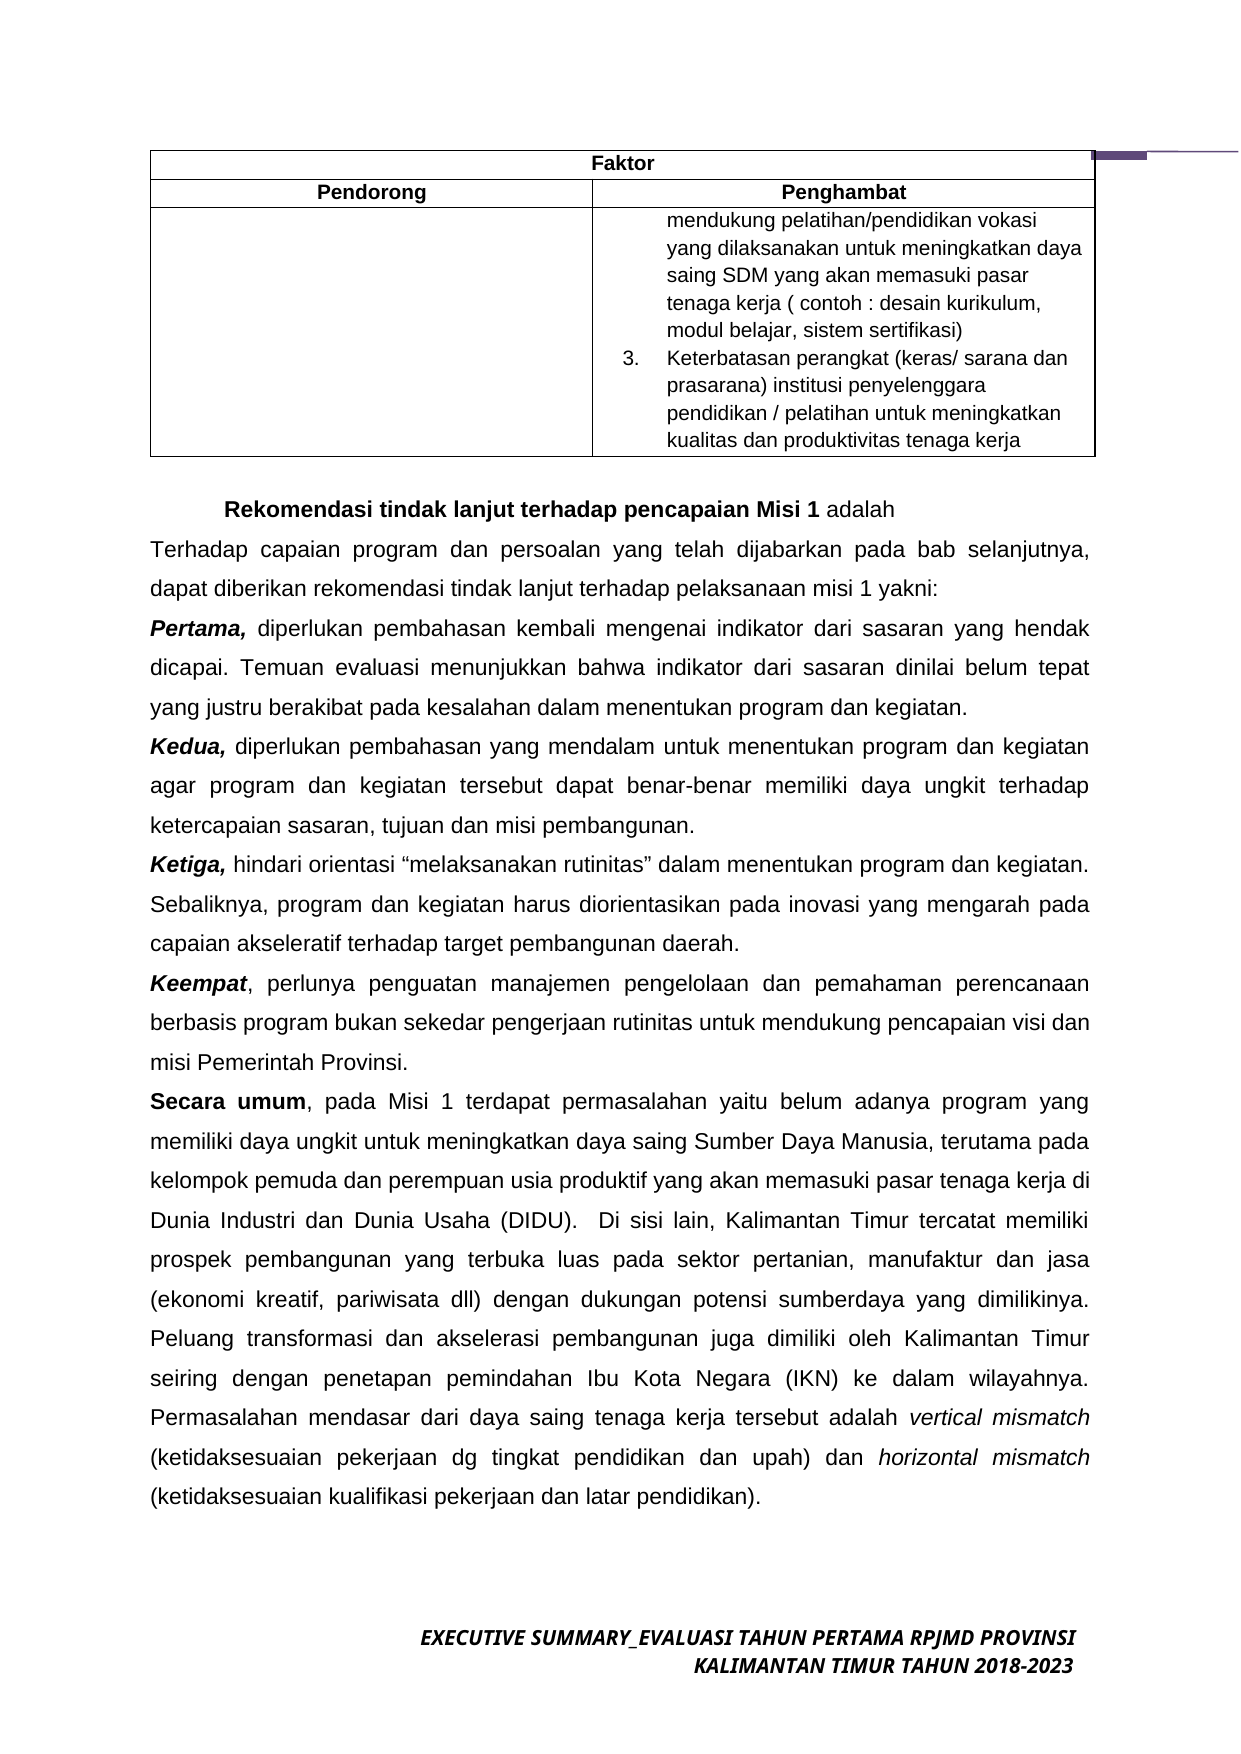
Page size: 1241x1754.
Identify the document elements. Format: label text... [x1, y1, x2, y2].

table_cell Pendorong [151, 180, 592, 207]
table_header Faktor [151, 151, 1094, 178]
text Ketiga, hindari orientasi “melaksanakan rutinitas” dalam menentukan program dan kegiatan. Sebaliknya, program dan kegiatan harus diorientasikan pada inovasi yang mengarah pada capaian akseleratif terhadap target pembangunan daerah. [150, 851, 1090, 957]
text Pertama, diperlukan pembahasan kembali mengenai indikator dari sasaran yang hendak dicapai. Temuan evaluasi menunjukkan bahwa indikator dari sasaran dinilai belum tepat yang justru berakibat pada kesalahan dalam menentukan program dan kegiatan. [150, 614, 1090, 720]
text Secara umum, pada Misi 1 terdapat permasalahan yaitu belum adanya program yang memiliki daya ungkit untuk meningkatkan daya saing Sumber Daya Manusia, terutama pada kelompok pemuda dan perempuan usia produktif yang akan memasuki pasar tenaga kerja di Dunia Industri dan Dunia Usaha (DIDU). Di sisi lain, Kalimantan Timur tercatat memiliki prospek pembangunan yang terbuka luas pada sektor pertanian, manufaktur dan jasa (ekonomi kreatif, pariwisata dll) dengan dukungan potensi sumberdaya yang dimilikinya. Peluang transformasi dan akselerasi pembangunan juga dimiliki oleh Kalimantan Timur seiring dengan penetapan pemindahan Ibu Kota Negara (IKN) ke dalam wilayahnya. Permasalahan mendasar dari daya saing tenaga kerja tersebut adalah vertical mismatch (ketidaksesuaian pekerjaan dg tingkat pendidikan dan upah) dan horizontal mismatch (ketidaksesuaian kualifikasi pekerjaan dan latar pendidikan). [150, 1088, 1090, 1509]
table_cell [593, 208, 1094, 456]
text Terhadap capaian program dan persoalan yang telah dijabarkan pada bab selanjutnya, dapat diberikan rekomendasi tindak lanjut terhadap pelaksanaan misi 1 yakni: [150, 536, 1090, 601]
table_cell Penghambat [593, 180, 1094, 207]
text Keempat, perlunya penguatan manajemen pengelolaan dan pemahaman perencanaan berbasis program bukan sekedar pengerjaan rutinitas untuk mendukung pencapaian visi dan misi Pemerintah Provinsi. [150, 970, 1090, 1075]
text Kedua, diperlukan pembahasan yang mendalam untuk menentukan program dan kegiatan agar program dan kegiatan tersebut dapat benar-benar memiliki daya ungkit terhadap ketercapaian sasaran, tujuan dan misi pembangunan. [150, 733, 1090, 838]
text Rekomendasi tindak lanjut terhadap pencapaian Misi 1 adalah [150, 496, 1090, 522]
